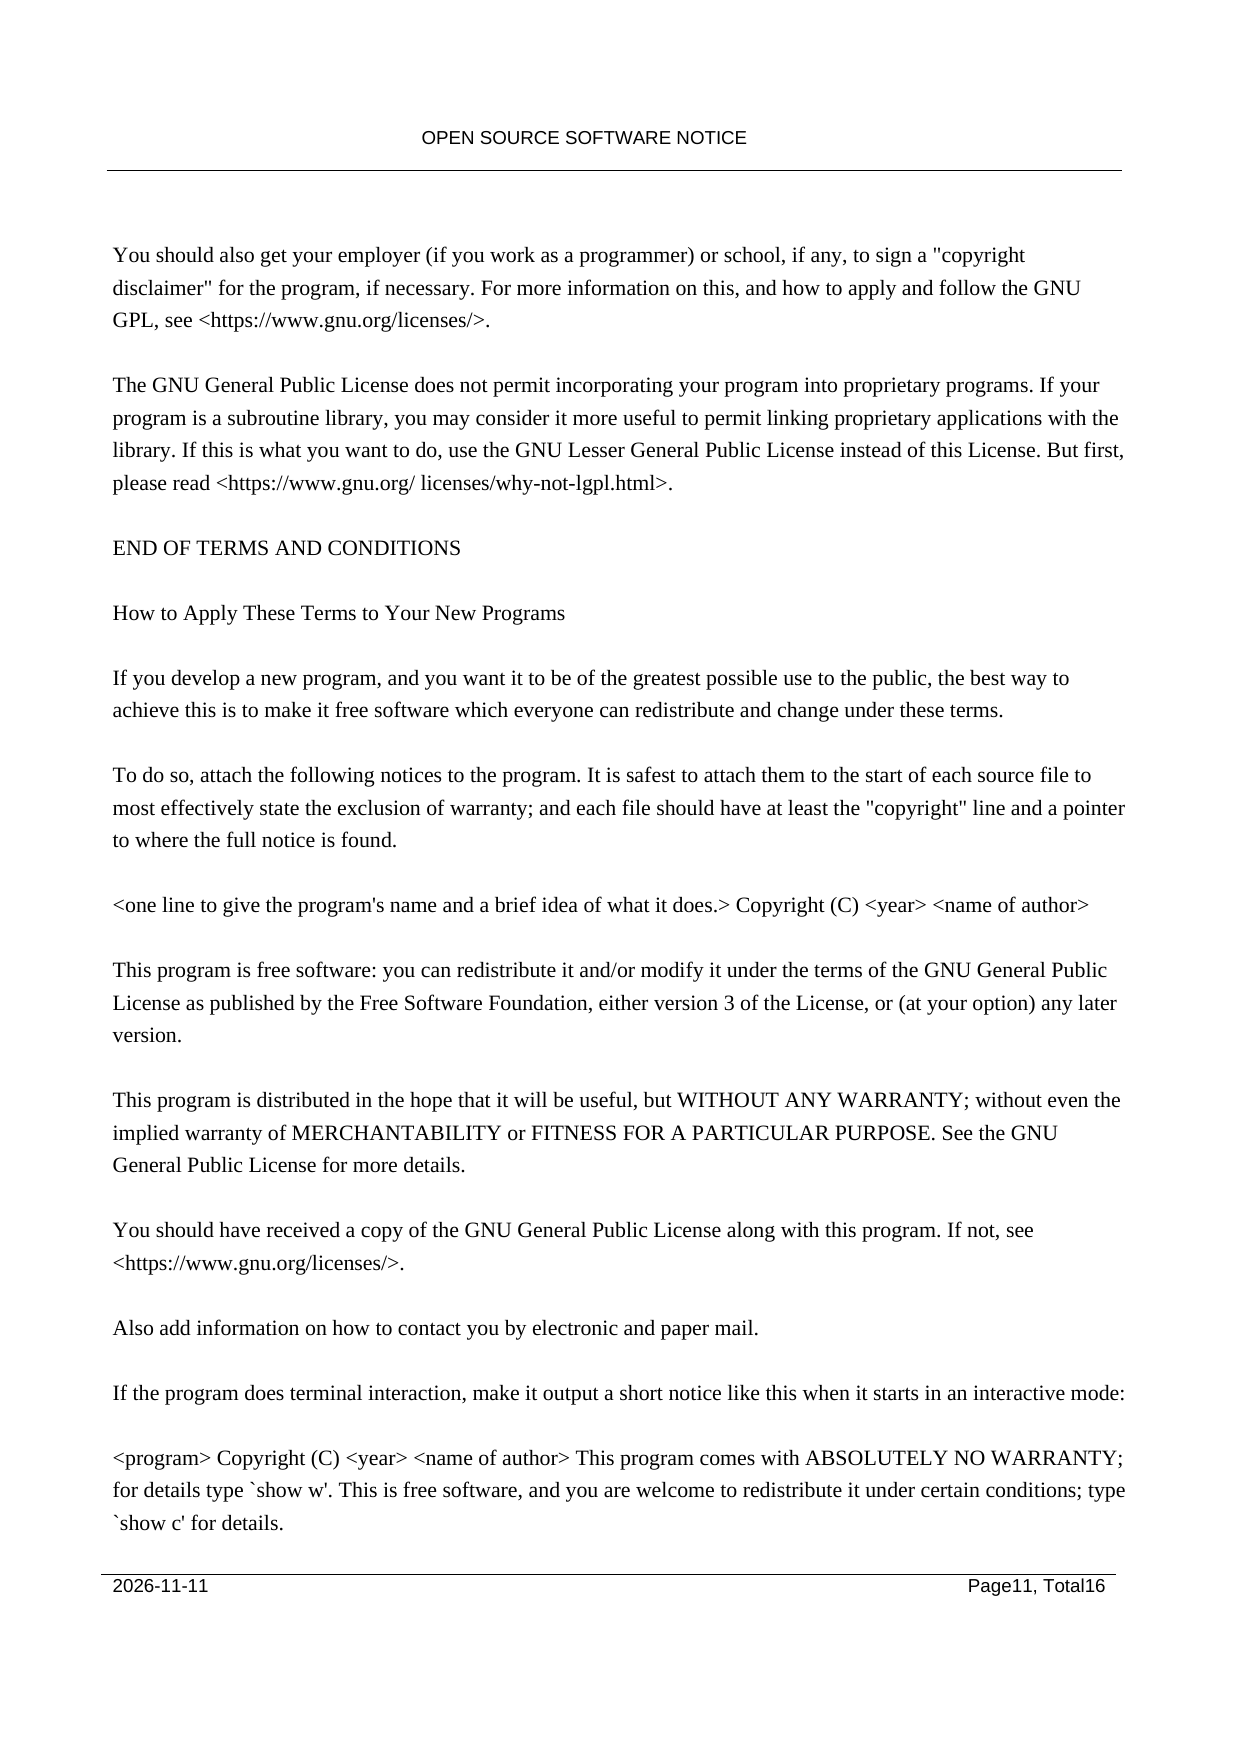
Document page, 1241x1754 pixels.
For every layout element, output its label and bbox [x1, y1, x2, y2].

text [112, 206, 1128, 1539]
